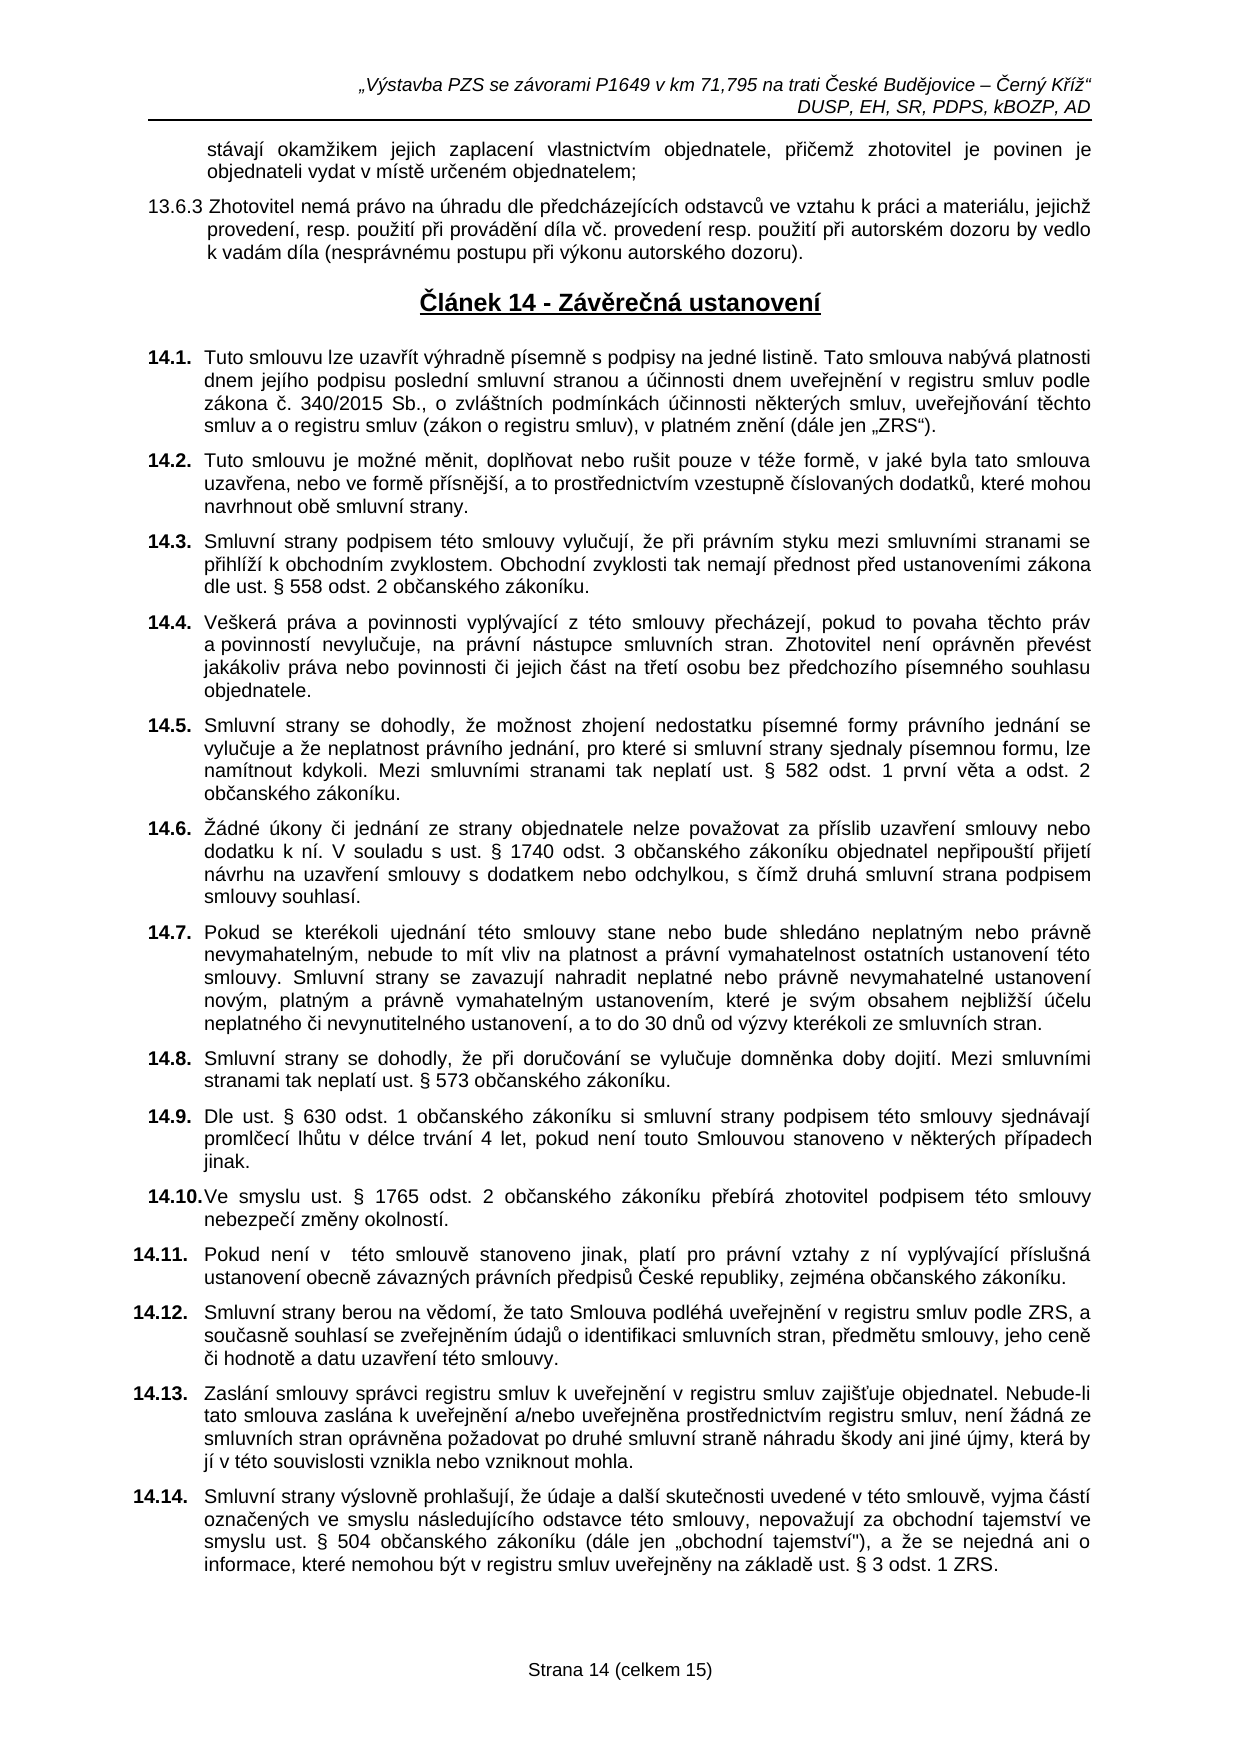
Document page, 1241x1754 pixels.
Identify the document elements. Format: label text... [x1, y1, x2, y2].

text 14.10. Ve smyslu ust. § 1765 odst. 2 občanského zákoníku přebírá zhotovitel podpisem této smlouvy nebezpečí změny okolností. [148, 1185, 1092, 1231]
text 14.13. Zaslání smlouvy správci registru smluv k uveřejnění v registru smluv zajišťuje objednatel. Nebude-li tato smlouva zaslána k uveřejnění a/nebo uveřejněna prostřednictvím registru smluv, není žádná ze smluvních stran oprávněna požadovat po druhé smluvní straně náhradu škody ani jiné újmy, která by jí v této souvislosti vznikla nebo vzniknout mohla. [133, 1382, 1092, 1472]
text 14.6. Žádné úkony či jednání ze strany objednatele nelze považovat za příslib uzavření smlouvy nebo dodatku k ní. V souladu s ust. § 1740 odst. 3 občanského zákoníku objednatel nepřipouští přijetí návrhu na uzavření smlouvy s dodatkem nebo odchylkou, s čímž druhá smluvní strana podpisem smlouvy souhlasí. [148, 817, 1092, 908]
text 14.8. Smluvní strany se dohodly, že při doručování se vylučuje domněnka doby dojití. Mezi smluvními stranami tak neplatí ust. § 573 občanského zákoníku. [148, 1047, 1092, 1092]
text 14.2. Tuto smlouvu je možné měnit, doplňovat nebo rušit pouze v téže formě, v jaké byla tato smlouva uzavřena, nebo ve formě přísnější, a to prostřednictvím vzestupně číslovaných dodatků, které mohou navrhnout obě smluvní strany. [148, 449, 1092, 517]
text 14.7. Pokud se kterékoli ujednání této smlouvy stane nebo bude shledáno neplatným nebo právně nevymahatelným, nebude to mít vliv na platnost a právní vymahatelnost ostatních ustanovení této smlouvy. Smluvní strany se zavazují nahradit neplatné nebo právně nevymahatelné ustanovení novým, platným a právně vymahatelným ustanovením, které je svým obsahem nejbližší účelu neplatného či nevynutitelného ustanovení, a to do 30 dnů od výzvy kterékoli ze smluvních stran. [148, 921, 1092, 1034]
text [148, 137, 1092, 183]
text 14.5. Smluvní strany se dohodly, že možnost zhojení nedostatku písemné formy právního jednání se vylučuje a že neplatnost právního jednání, pro které si smluvní strany sjednaly písemnou formu, lze namítnout kdykoli. Mezi smluvními stranami tak neplatí ust. § 582 odst. 1 první věta a odst. 2 občanského zákoníku. [148, 714, 1092, 805]
text 13.6.3 Zhotovitel nemá právo na úhradu dle předcházejících odstavců ve vztahu k práci a materiálu, jejichž provedení, resp. použití při provádění díla vč. provedení resp. použití při autorském dozoru by vedlo k vadám díla (nesprávnému postupu při výkonu autorského dozoru). [148, 195, 1092, 263]
text 14.11. Pokud není v této smlouvě stanoveno jinak, platí pro právní vztahy z ní vyplývající příslušná ustanovení obecně závazných právních předpisů České republiky, zejména občanského zákoníku. [133, 1243, 1092, 1288]
text 14.9. Dle ust. § 630 odst. 1 občanského zákoníku si smluvní strany podpisem této smlouvy sjednávají promlčecí lhůtu v délce trvání 4 let, pokud není touto Smlouvou stanoveno v některých případech jinak. [148, 1104, 1092, 1173]
text 14.4. Veškerá práva a povinnosti vyplývající z této smlouvy přecházejí, pokud to povaha těchto práv a povinností nevylučuje, na právní nástupce smluvních stran. Zhotovitel není oprávněn převést jakákoliv práva nebo povinnosti či jejich část na třetí osobu bez předchozího písemného souhlasu objednatele. [148, 611, 1092, 701]
text 14.12. Smluvní strany berou na vědomí, že tato Smlouva podléhá uveřejnění v registru smluv podle ZRS, a současně souhlasí se zveřejněním údajů o identifikaci smluvních stran, předmětu smlouvy, jeho ceně či hodnotě a datu uzavření této smlouvy. [133, 1301, 1092, 1369]
subtitle Článek 14 - Závěrečná ustanovení [148, 288, 1092, 317]
text 14.1. Tuto smlouvu lze uzavřít výhradně písemně s podpisy na jedné listině. Tato smlouva nabývá platnosti dnem jejího podpisu poslední smluvní stranou a účinnosti dnem uveřejnění v registru smluv podle zákona č. 340/2015 Sb., o zvláštních podmínkách účinnosti některých smluv, uveřejňování těchto smluv a o registru smluv (zákon o registru smluv), v platném znění (dále jen „ZRS“). [148, 346, 1092, 437]
text 14.3. Smluvní strany podpisem této smlouvy vylučují, že při právním styku mezi smluvními stranami se přihlíží k obchodním zvyklostem. Obchodní zvyklosti tak nemají přednost před ustanoveními zákona dle ust. § 558 odst. 2 občanského zákoníku. [148, 530, 1092, 598]
text 14.14. Smluvní strany výslovně prohlašují, že údaje a další skutečnosti uvedené v této smlouvě, vyjma částí označených ve smyslu následujícího odstavce této smlouvy, nepovažují za obchodní tajemství ve smyslu ust. § 504 občanského zákoníku (dále jen „obchodní tajemství"), a že se nejedná ani o informace, které nemohou být v registru smluv uveřejněny na základě ust. § 3 odst. 1 ZRS. [133, 1485, 1092, 1576]
